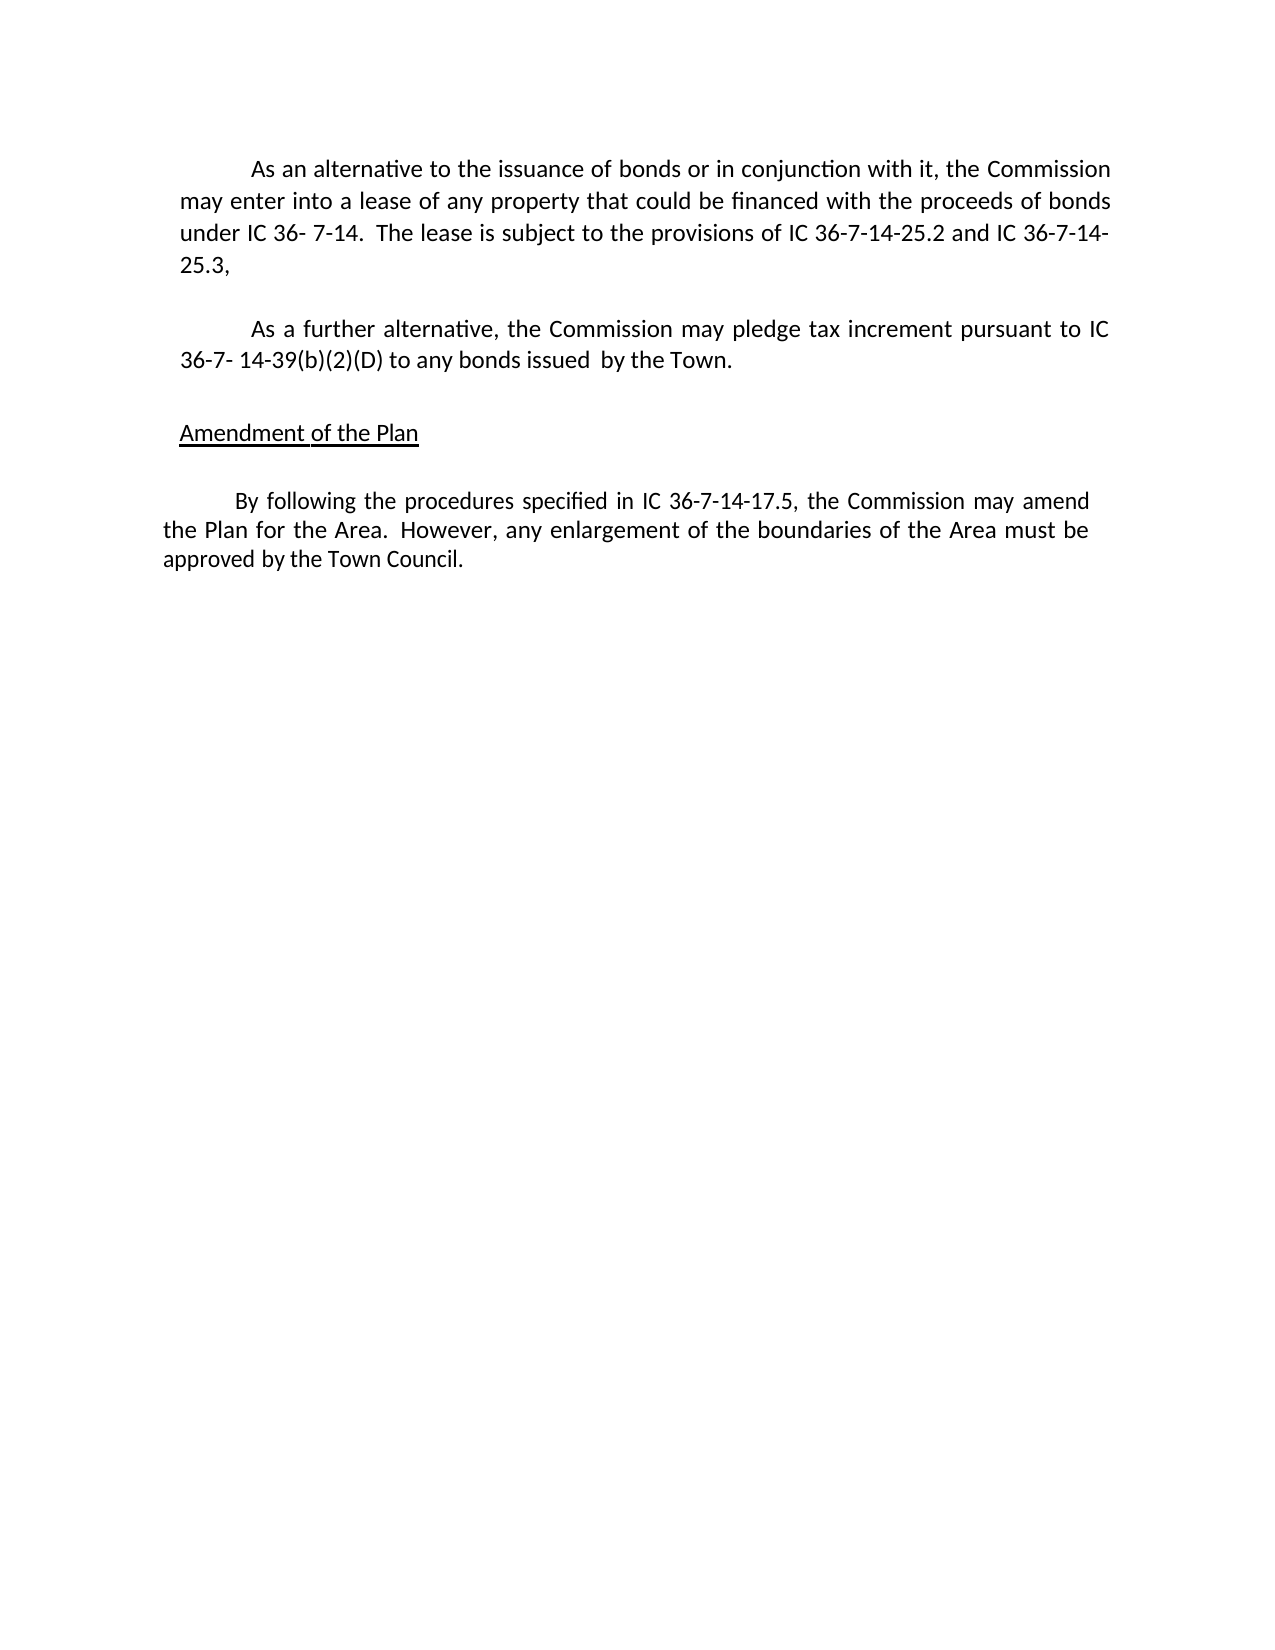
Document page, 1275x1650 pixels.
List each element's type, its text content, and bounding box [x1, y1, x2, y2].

text As a further alternative, the Commission may pledge tax increment pursuant to IC 36-7- 14-39(b)(2)(D) to any bonds issued by the Town. [180, 313, 1110, 375]
text By following the procedures specified in IC 36-7-14-17.5, the Commission may amend the Plan for the Area. However, any enlargement of the boundaries of the Area must be approved by the Town Council. [163, 486, 1091, 574]
text As an alternative to the issuance of bonds or in conjunction with it, the Commission may enter into a lease of any property that could be financed with the proceeds of bonds under IC 36- 7-14. The lease is subject to the provisions of IC 36-7-14-25.2 and IC 36-7-14-25.3, [179, 153, 1111, 280]
text Amendment of the Plan [179, 417, 1129, 448]
